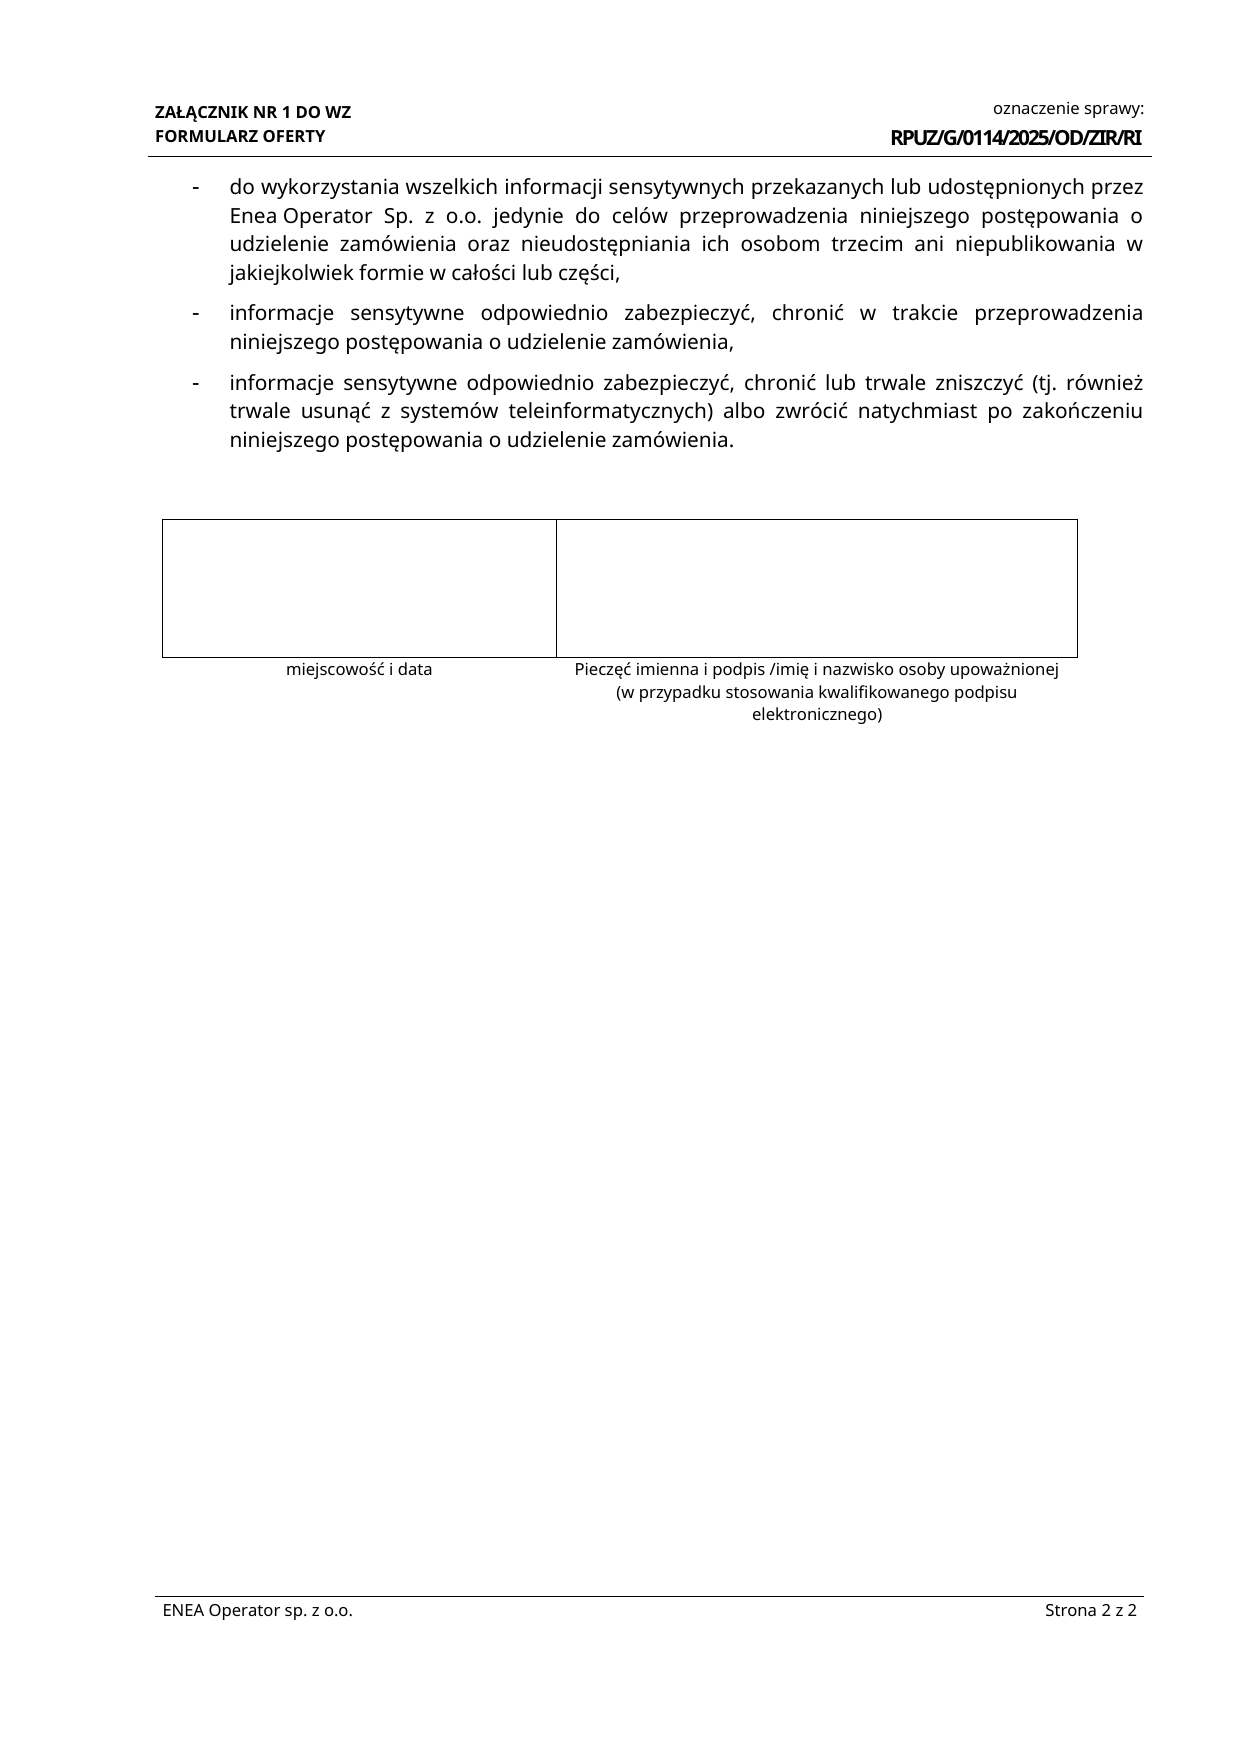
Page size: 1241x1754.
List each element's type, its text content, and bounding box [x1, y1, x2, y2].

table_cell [148, 160, 1152, 453]
table_header [557, 520, 1077, 657]
table_cell Pieczęć imienna i podpis /imię i nazwisko osoby upoważnionej (w przypadku stosowania kwalifikowanego podpisu elektronicznego) [556, 658, 1078, 726]
table_cell miejscowość i data [163, 658, 556, 726]
table_header [163, 520, 556, 657]
